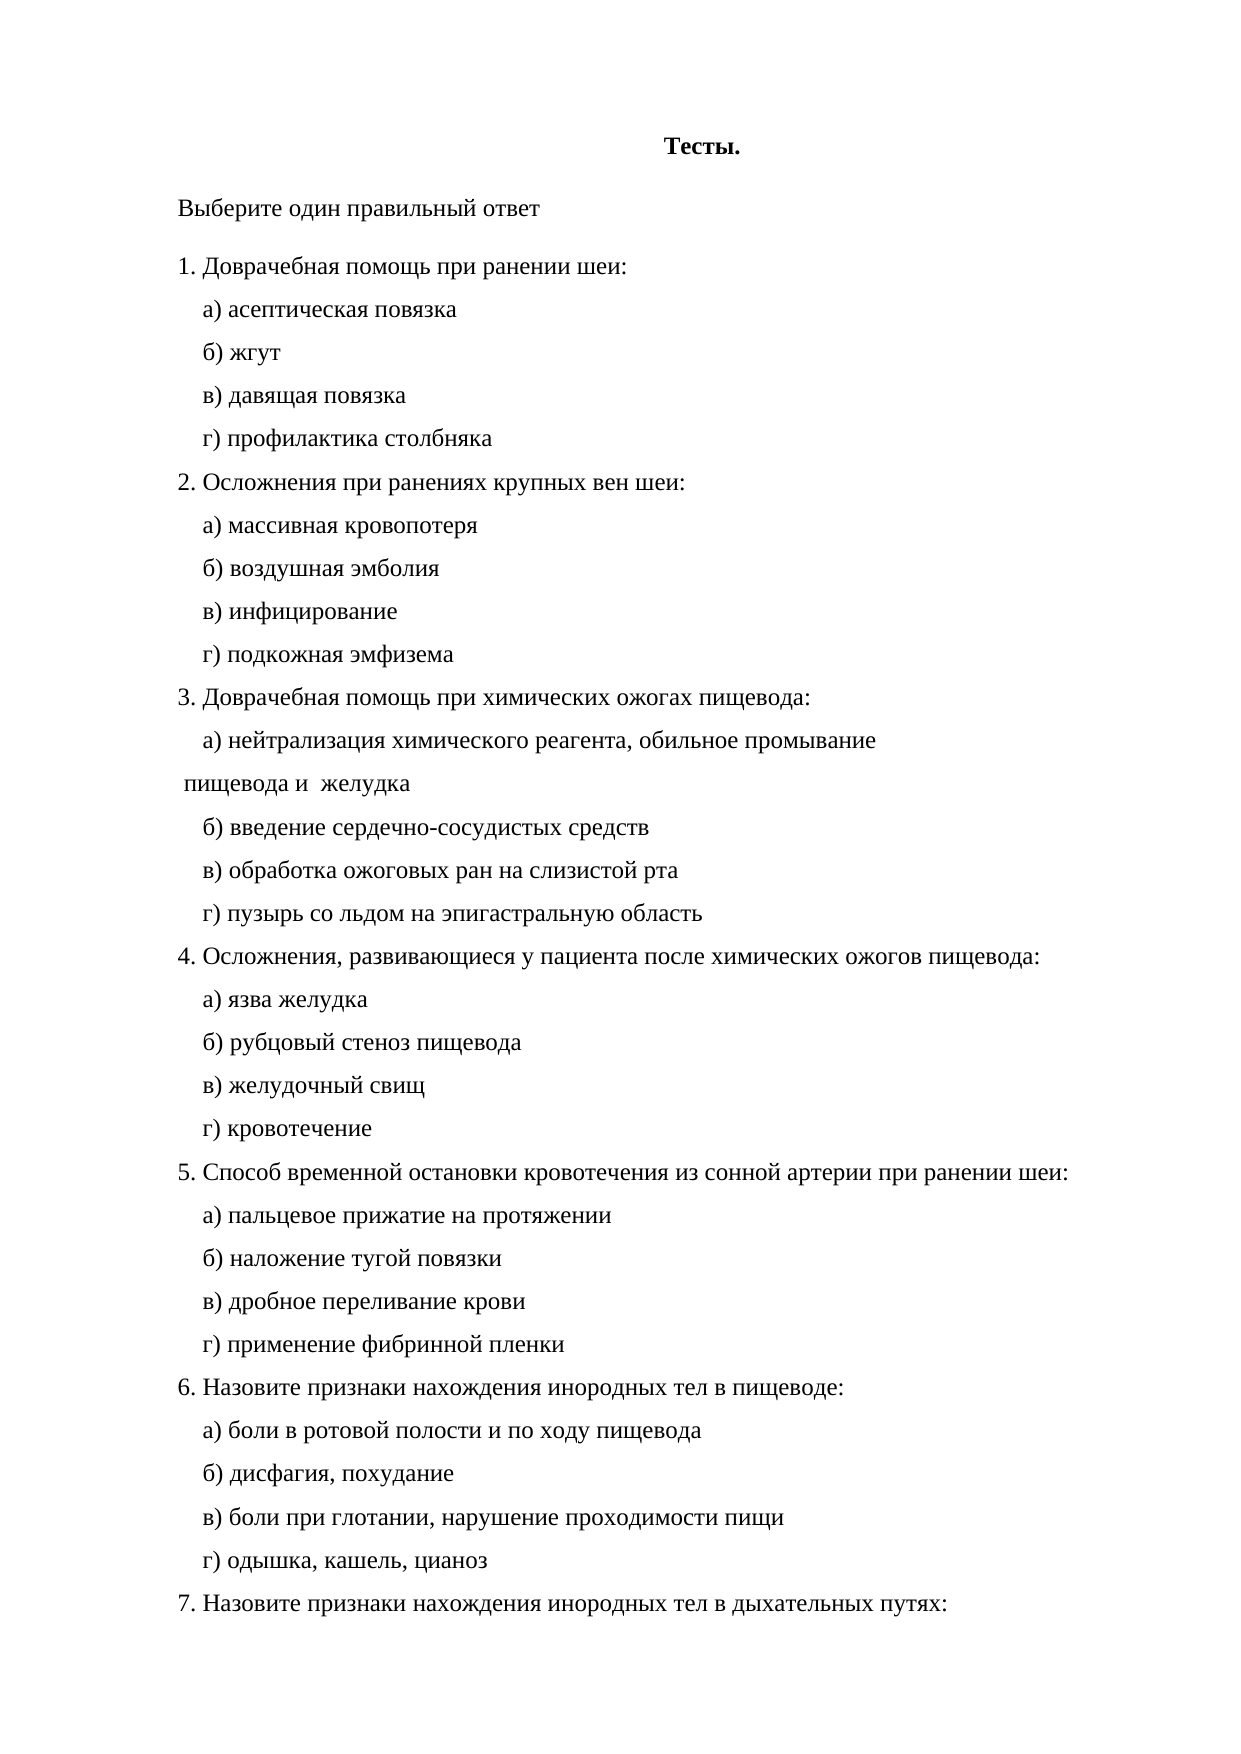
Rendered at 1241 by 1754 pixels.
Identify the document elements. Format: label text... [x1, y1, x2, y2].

text в) дробное переливание крови [177, 1286, 1152, 1315]
text а) боли в ротовой полости и по ходу пищевода [177, 1415, 1152, 1444]
text г) кровотечение [177, 1113, 1152, 1142]
text б) рубцовый стеноз пищевода [177, 1027, 1152, 1056]
text б) воздушная эмболия [177, 553, 1152, 582]
text Тесты. [177, 131, 1152, 160]
text в) обработка ожоговых ран на слизистой рта [177, 855, 1152, 883]
text б) наложение тугой повязки [177, 1243, 1152, 1272]
text б) дисфагия, похудание [177, 1458, 1152, 1487]
text 6. Назовите признаки нахождения инородных тел в пищеводе: [177, 1372, 1152, 1401]
text г) одышка, кашель, цианоз [177, 1545, 1152, 1573]
text Выберите один правильный ответ [177, 193, 1152, 222]
text в) желудочный свищ [177, 1070, 1152, 1099]
text г) пузырь со льдом на эпигастральную область [177, 898, 1152, 927]
text 3. Доврачебная помощь при химических ожогах пищевода: [177, 682, 1152, 711]
text а) нейтрализация химического реагента, обильное промывание [177, 725, 1152, 754]
text 2. Осложнения при ранениях крупных вен шеи: [177, 467, 1152, 495]
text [177, 1502, 1152, 1530]
text а) асептическая повязка [177, 294, 1152, 323]
text пищевода и желудка [177, 768, 1152, 797]
text 4. Осложнения, развивающиеся у пациента после химических ожогов пищевода: [177, 941, 1152, 970]
text 7. Назовите признаки нахождения инородных тел в дыхательных путях: [177, 1588, 1152, 1617]
text а) язва желудка [177, 984, 1152, 1013]
text в) давящая повязка [177, 380, 1152, 409]
text б) жгут [177, 337, 1152, 366]
text г) применение фибринной пленки [177, 1329, 1152, 1358]
text 5. Способ временной остановки кровотечения из сонной артерии при ранении шеи: [177, 1157, 1152, 1185]
text а) пальцевое прижатие на протяжении [177, 1200, 1152, 1228]
text а) массивная кровопотеря [177, 510, 1152, 538]
text в) инфицирование [177, 596, 1152, 625]
text г) подкожная эмфизема [177, 639, 1152, 668]
text б) введение сердечно-сосудистых средств [177, 812, 1152, 840]
text 1. Доврачебная помощь при ранении шеи: [177, 251, 1152, 280]
text г) профилактика столбняка [177, 423, 1152, 452]
